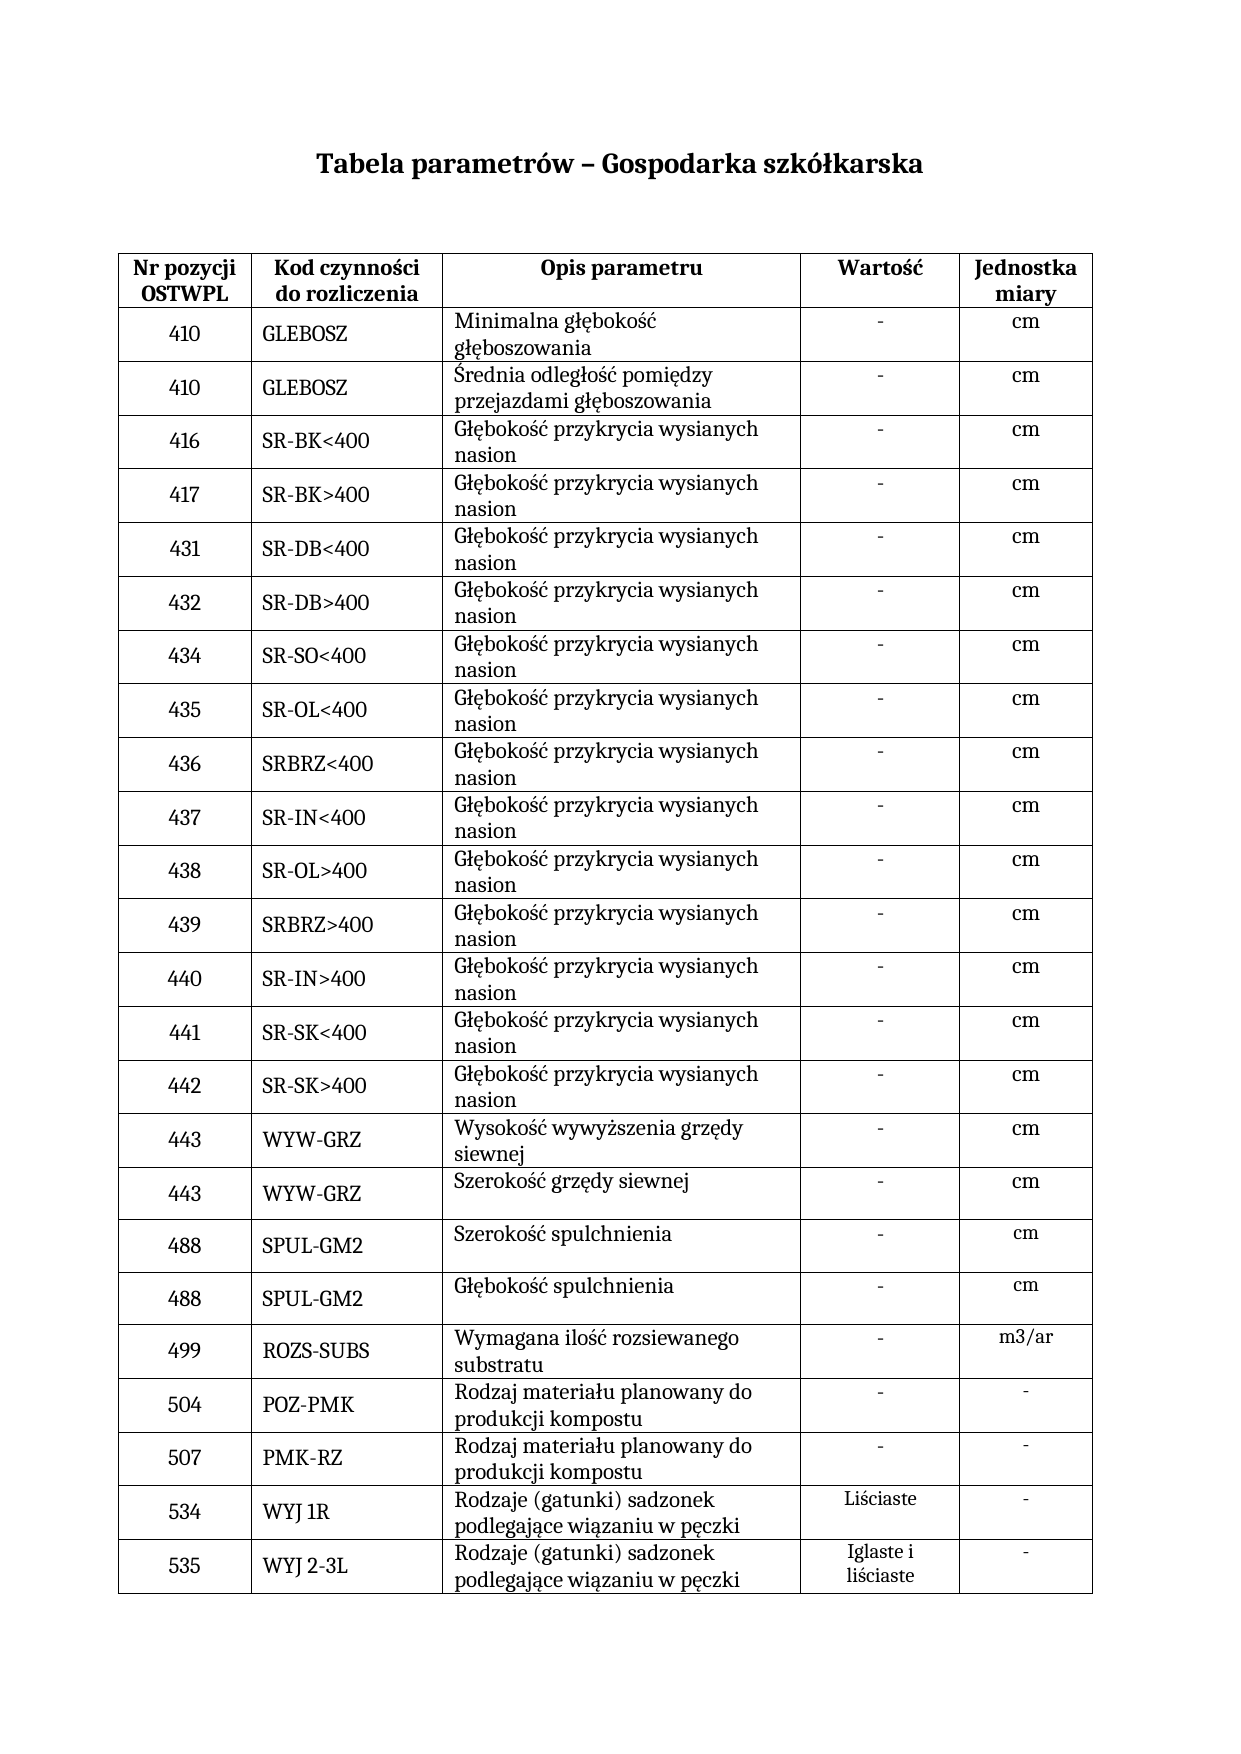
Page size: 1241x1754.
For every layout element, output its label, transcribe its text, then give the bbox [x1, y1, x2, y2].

table_cell - [801, 362, 959, 414]
table_cell 437 [119, 792, 251, 844]
table_cell - [801, 1273, 959, 1324]
table_cell Rodzaj materiału planowany do produkcji kompostu [443, 1433, 800, 1485]
table_cell - [801, 953, 959, 1006]
table_cell cm [960, 792, 1092, 844]
table_cell 417 [119, 469, 251, 522]
table_cell GLEBOSZ [252, 308, 442, 361]
table_header Wartość [801, 254, 959, 307]
table_cell 435 [119, 684, 251, 737]
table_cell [443, 1540, 800, 1593]
table_cell - [801, 308, 959, 361]
table_cell cm [960, 631, 1092, 683]
table_cell cm [960, 362, 1092, 414]
table_cell Iglaste i liściaste [801, 1540, 959, 1593]
table_cell PMK-RZ [252, 1433, 442, 1485]
table_cell Głębokość przykrycia wysianych nasion [443, 1007, 800, 1059]
table_cell 440 [119, 953, 251, 1006]
table_cell 441 [119, 1007, 251, 1059]
table_cell 431 [119, 523, 251, 576]
table_cell Głębokość przykrycia wysianych nasion [443, 792, 800, 844]
table_cell cm [960, 308, 1092, 361]
table_cell - [801, 1007, 959, 1059]
table_cell SR-OL>400 [252, 846, 442, 898]
table_cell cm [960, 1273, 1092, 1324]
table_cell cm [960, 1168, 1092, 1219]
table_cell Wysokość wywyższenia grzędy siewnej [443, 1114, 800, 1167]
table_cell cm [960, 469, 1092, 522]
table_cell - [801, 523, 959, 576]
table_cell SPUL-GM2 [252, 1220, 442, 1272]
text Tabela parametrów – Gospodarka szkółkarska [148, 148, 1093, 181]
table_cell SPUL-GM2 [252, 1273, 442, 1324]
table_header Jednostka miary [960, 254, 1092, 307]
table_cell WYJ 2-3L [252, 1540, 442, 1593]
table_cell 507 [119, 1433, 251, 1485]
table_cell 488 [119, 1273, 251, 1324]
table_cell Głębokość przykrycia wysianych nasion [443, 523, 800, 576]
table_cell 434 [119, 631, 251, 683]
table_cell Głębokość przykrycia wysianych nasion [443, 846, 800, 898]
table_cell SR-BK>400 [252, 469, 442, 522]
table_cell - [960, 1486, 1092, 1539]
table_cell 443 [119, 1168, 251, 1219]
table_cell 488 [119, 1220, 251, 1272]
table_cell POZ-PMK [252, 1379, 442, 1432]
table_cell - [801, 577, 959, 629]
table_cell 436 [119, 738, 251, 791]
table_cell Szerokość grzędy siewnej [443, 1168, 800, 1219]
table_cell 534 [119, 1486, 251, 1539]
table_cell SRBRZ<400 [252, 738, 442, 791]
table_cell WYJ 1R [252, 1486, 442, 1539]
table_cell Minimalna głębokość głęboszowania [443, 308, 800, 361]
table_cell ROZS-SUBS [252, 1325, 442, 1378]
table_cell 410 [119, 362, 251, 414]
table_cell cm [960, 577, 1092, 629]
table_cell - [801, 792, 959, 844]
table_cell cm [960, 1061, 1092, 1113]
table_cell SR-DB>400 [252, 577, 442, 629]
table_cell 499 [119, 1325, 251, 1378]
table_cell - [801, 469, 959, 522]
table_cell - [801, 1379, 959, 1432]
table_cell SR-BK<400 [252, 416, 442, 468]
table_cell SRBRZ>400 [252, 899, 442, 952]
table_cell Głębokość przykrycia wysianych nasion [443, 953, 800, 1006]
table_cell cm [960, 846, 1092, 898]
table_cell Głębokość przykrycia wysianych nasion [443, 899, 800, 952]
table_cell SR-SK<400 [252, 1007, 442, 1059]
table_header Opis parametru [443, 254, 800, 307]
table_cell cm [960, 1007, 1092, 1059]
table_cell Rodzaj materiału planowany do produkcji kompostu [443, 1379, 800, 1432]
table_cell - [801, 1433, 959, 1485]
table_cell 442 [119, 1061, 251, 1113]
table_cell Głębokość przykrycia wysianych nasion [443, 684, 800, 737]
table_cell SR-IN>400 [252, 953, 442, 1006]
table_cell Wymagana ilość rozsiewanego substratu [443, 1325, 800, 1378]
table_cell - [801, 846, 959, 898]
table_cell Głębokość przykrycia wysianych nasion [443, 469, 800, 522]
table_cell Głębokość spulchnienia [443, 1273, 800, 1324]
table_cell - [801, 1061, 959, 1113]
table_cell - [960, 1433, 1092, 1485]
table_header Kod czynności do rozliczenia [252, 254, 442, 307]
table_cell m3/ar [960, 1325, 1092, 1378]
table_cell 432 [119, 577, 251, 629]
table_cell SR-OL<400 [252, 684, 442, 737]
table_cell cm [960, 1114, 1092, 1167]
table_cell cm [960, 684, 1092, 737]
table_cell Średnia odległość pomiędzy przejazdami głęboszowania [443, 362, 800, 414]
table_cell Liściaste [801, 1486, 959, 1539]
table_cell - [801, 738, 959, 791]
table_cell - [801, 1114, 959, 1167]
table_cell 438 [119, 846, 251, 898]
table_cell cm [960, 523, 1092, 576]
table_cell 535 [119, 1540, 251, 1593]
table_cell cm [960, 738, 1092, 791]
table_cell 443 [119, 1114, 251, 1167]
table_cell 439 [119, 899, 251, 952]
table_cell 416 [119, 416, 251, 468]
table_cell - [801, 1220, 959, 1272]
table_cell - [960, 1379, 1092, 1432]
table_cell Głębokość przykrycia wysianych nasion [443, 1061, 800, 1113]
table_cell - [801, 899, 959, 952]
table_cell - [801, 416, 959, 468]
table_cell Głębokość przykrycia wysianych nasion [443, 738, 800, 791]
table_cell - [960, 1540, 1092, 1593]
table_cell cm [960, 953, 1092, 1006]
table_cell Głębokość przykrycia wysianych nasion [443, 631, 800, 683]
table_cell GLEBOSZ [252, 362, 442, 414]
table_cell WYW-GRZ [252, 1168, 442, 1219]
table_cell Głębokość przykrycia wysianych nasion [443, 416, 800, 468]
table_cell SR-SO<400 [252, 631, 442, 683]
table_cell cm [960, 416, 1092, 468]
table_cell WYW-GRZ [252, 1114, 442, 1167]
table_cell Szerokość spulchnienia [443, 1220, 800, 1272]
table_cell - [801, 631, 959, 683]
table_header Nr pozycji OSTWPL [119, 254, 251, 307]
table_cell cm [960, 1220, 1092, 1272]
table_cell - [801, 1168, 959, 1219]
table_cell SR-SK>400 [252, 1061, 442, 1113]
table_cell cm [960, 899, 1092, 952]
table_cell - [801, 684, 959, 737]
table_cell 410 [119, 308, 251, 361]
table_cell 504 [119, 1379, 251, 1432]
table_cell SR-IN<400 [252, 792, 442, 844]
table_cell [443, 1486, 800, 1539]
table_cell - [801, 1325, 959, 1378]
table_cell SR-DB<400 [252, 523, 442, 576]
table_cell Głębokość przykrycia wysianych nasion [443, 577, 800, 629]
